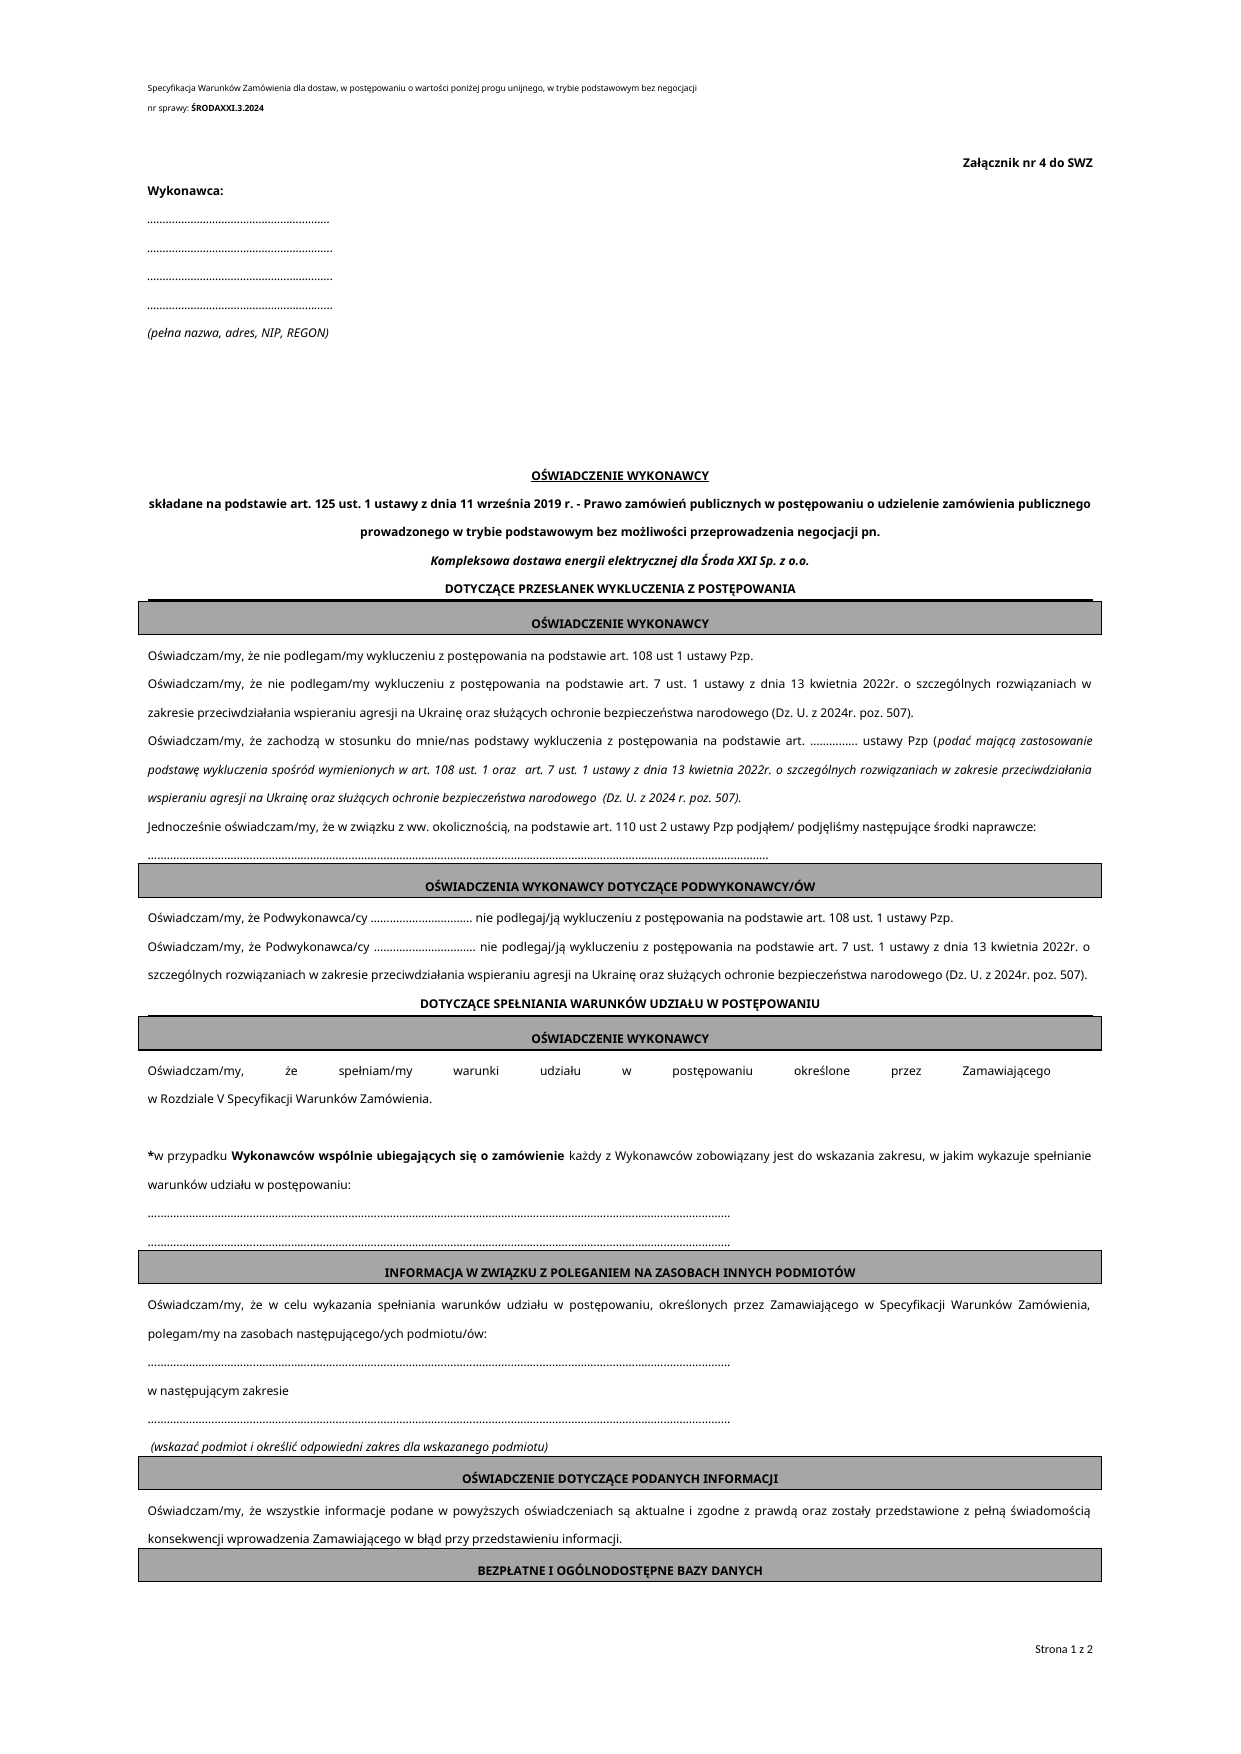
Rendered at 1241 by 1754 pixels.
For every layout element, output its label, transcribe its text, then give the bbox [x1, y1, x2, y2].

text Oświadczam/my, że w celu wykazania spełniania warunków udziału w postępowaniu, określonych przez Zamawiającego w Specyfikacji Warunków Zamówienia, polegam/my na zasobach następującego/ych podmiotu/ów: [147, 1285, 1093, 1342]
text Oświadczam/my, że spełniam/my warunki udziału w postępowaniu określone przez Zamawiającego w Rozdziale V Specyfikacji Warunków Zamówienia. [147, 1051, 1093, 1107]
text …………………………………………..………. [147, 256, 1093, 284]
text składane na podstawie art. 125 ust. 1 ustawy z dnia 11 września 2019 r. - Prawo zamówień publicznych w postępowaniu o udzielenie zamówienia publicznego prowadzonego w trybie podstawowym bez możliwości przeprowadzenia negocjacji pn. [147, 483, 1093, 540]
text OŚWIADCZENIE DOTYCZĄCE PODANYCH INFORMACJI [139, 1457, 1101, 1489]
text *w przypadku Wykonawców wspólnie ubiegających się o zamówienie każdy z Wykonawców zobowiązany jest do wskazania zakresu, w jakim wykazuje spełnianie warunków udziału w postępowaniu: [147, 1136, 1093, 1193]
text ………………………………………………………………………………………………………………………………………………………………… [147, 1342, 1093, 1370]
text Oświadczam/my, że wszystkie informacje podane w powyższych oświadczeniach są aktualne i zgodne z prawdą oraz zostały przedstawione z pełną świadomością konsekwencji wprowadzenia Zamawiającego w błąd przy przedstawieniu informacji. [147, 1491, 1093, 1547]
text OŚWIADCZENIA WYKONAWCY DOTYCZĄCE PODWYKONAWCY/ÓW [139, 864, 1101, 897]
text BEZPŁATNE I OGÓLNODOSTĘPNE BAZY DANYCH [139, 1549, 1101, 1581]
text …………………………………………………………………………………………………………………………………………………………………………… [147, 835, 1093, 863]
text …………………………….……………………. [147, 199, 1093, 228]
text Kompleksowa dostawa energii elektrycznej dla Środa XXI Sp. z o.o. [147, 540, 1093, 569]
text Wykonawca: [147, 171, 1093, 199]
text OŚWIADCZENIE WYKONAWCY [147, 455, 1093, 483]
text DOTYCZĄCE SPEŁNIANIA WARUNKÓW UDZIAŁU W POSTĘPOWANIU [147, 984, 1093, 1016]
text OŚWIADCZENIE WYKONAWCY [139, 1017, 1101, 1049]
text ………………………………………………………………………………………………………………………………………………………………… [147, 1193, 1093, 1221]
text Oświadczam/my, że zachodzą w stosunku do mnie/nas podstawy wykluczenia z postępowania na podstawie art. …………… ustawy Pzp (podać mającą zastosowanie podstawę wykluczenia spośród wymienionych w art. 108 ust. 1 oraz art. 7 ust. 1 ustawy z dnia 13 kwietnia 2022r. o szczególnych rozwiązaniach w zakresie przeciwdziałania wspieraniu agresji na Ukrainę oraz służących ochronie bezpieczeństwa narodowego (Dz. U. z 2024 r. poz. 507). [148, 721, 1093, 806]
text ……………………………..……………………. [147, 228, 1093, 256]
text w następującym zakresie [147, 1370, 1093, 1398]
text Oświadczam/my, że Podwykonawca/cy ………………………….. nie podlegaj/ją wykluczeniu z postępowania na podstawie art. 7 ust. 1 ustawy z dnia 13 kwietnia 2022r. o szczególnych rozwiązaniach w zakresie przeciwdziałania wspieraniu agresji na Ukrainę oraz służących ochronie bezpieczeństwa narodowego (Dz. U. z 2024r. poz. 507). [147, 926, 1093, 983]
text Oświadczam/my, że nie podlegam/my wykluczeniu z postępowania na podstawie art. 7 ust. 1 ustawy z dnia 13 kwietnia 2022r. o szczególnych rozwiązaniach w zakresie przeciwdziałania wspieraniu agresji na Ukrainę oraz służących ochronie bezpieczeństwa narodowego (Dz. U. z 2024r. poz. 507). [148, 664, 1093, 721]
text Oświadczam/my, że nie podlegam/my wykluczeniu z postępowania na podstawie art. 108 ust 1 ustawy Pzp. [148, 636, 1093, 664]
text ………………………………………………………………………………………………………………………………………………………………… [147, 1398, 1093, 1427]
text (wskazać podmiot i określić odpowiedni zakres dla wskazanego podmiotu) [147, 1427, 1093, 1455]
text DOTYCZĄCE PRZESŁANEK WYKLUCZENIA Z POSTĘPOWANIA [147, 569, 1093, 601]
text ………………………………………………………………………………………………………………………………………………………………… [147, 1221, 1093, 1250]
text Oświadczam/my, że Podwykonawca/cy ………………………….. nie podlegaj/ją wykluczeniu z postępowania na podstawie art. 108 ust. 1 ustawy Pzp. [148, 898, 1093, 926]
text Załącznik nr 4 do SWZ [147, 142, 1093, 171]
text INFORMACJA W ZWIĄZKU Z POLEGANIEM NA ZASOBACH INNYCH PODMIOTÓW [139, 1251, 1101, 1283]
text …………………………………………………… [147, 284, 1093, 313]
text OŚWIADCZENIE WYKONAWCY [139, 602, 1101, 634]
text (pełna nazwa, adres, NIP, REGON) [147, 313, 1093, 341]
text Jednocześnie oświadczam/my, że w związku z ww. okolicznością, na podstawie art. 110 ust 2 ustawy Pzp podjąłem/ podjęliśmy następujące środki naprawcze: [147, 806, 1093, 835]
